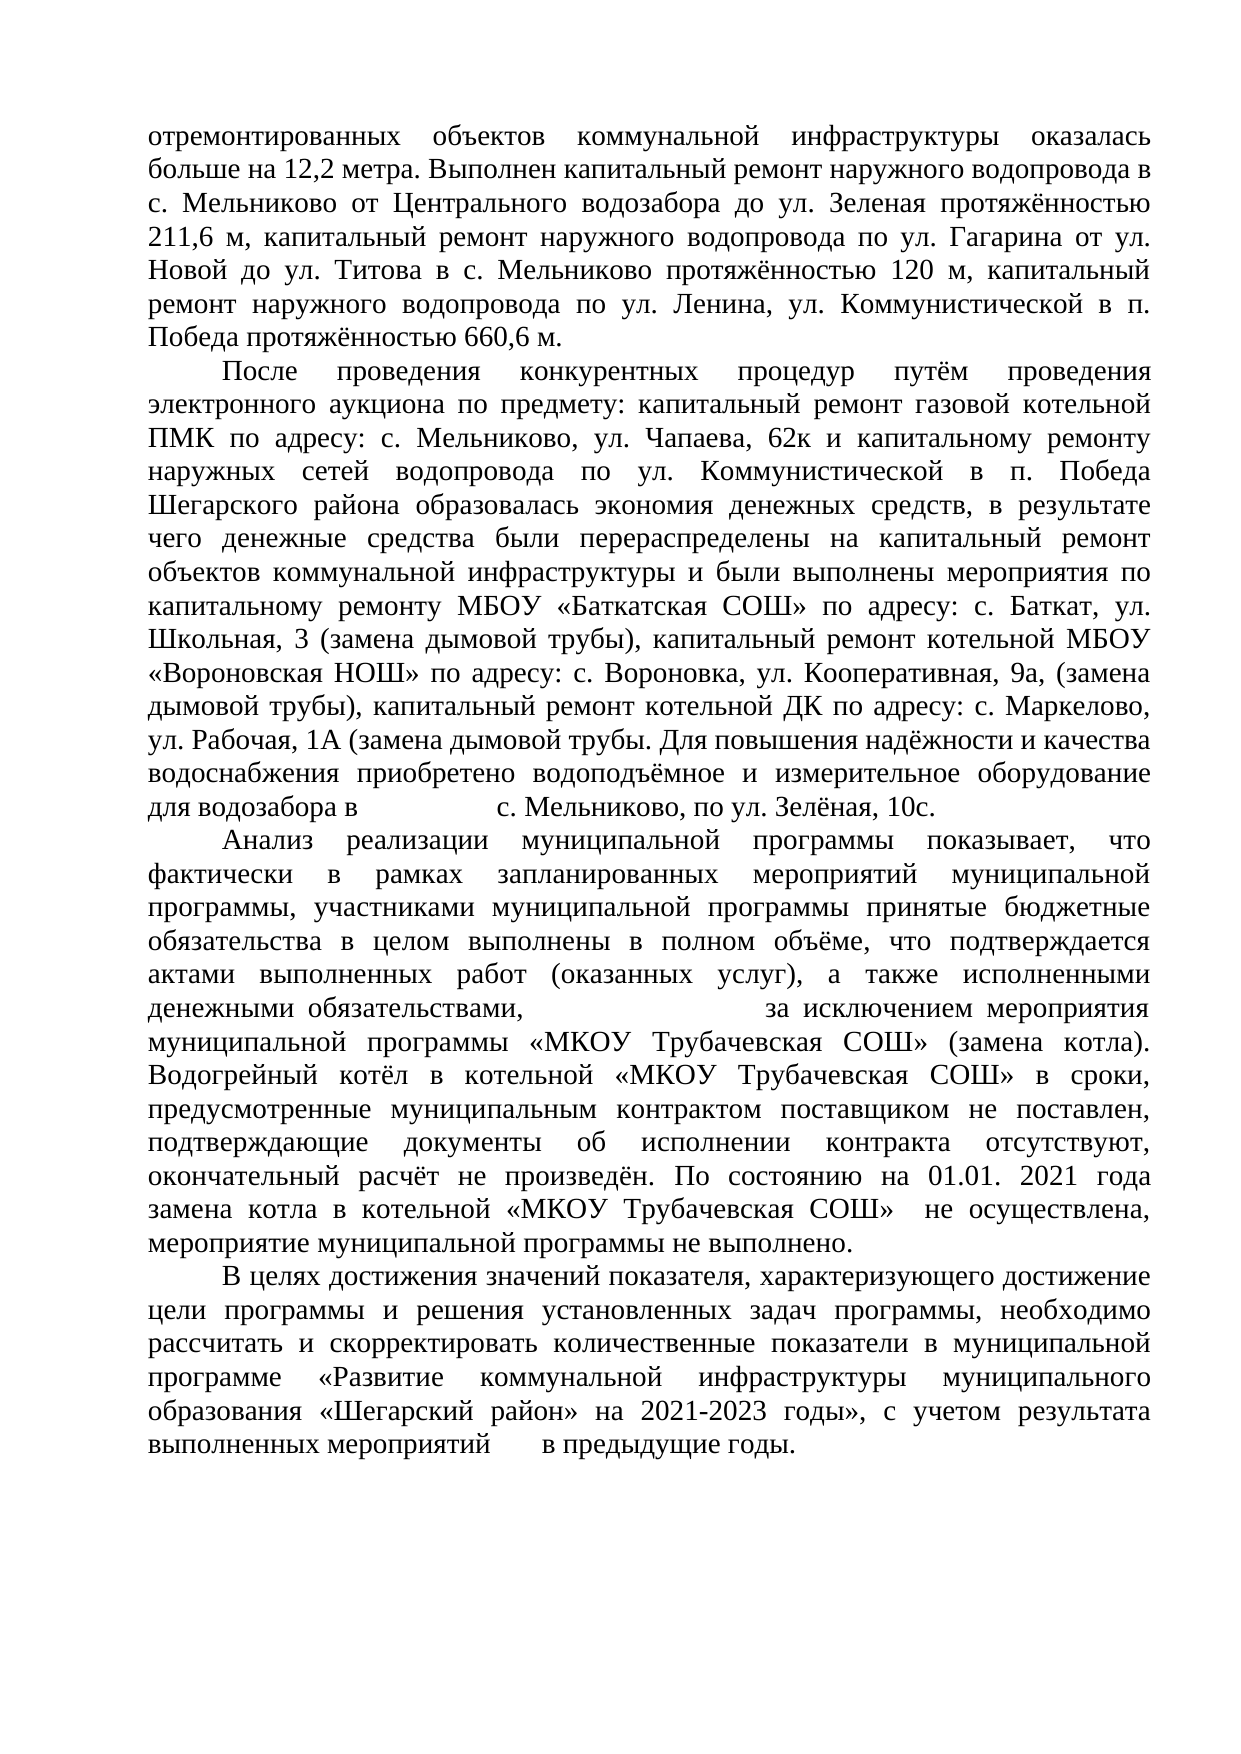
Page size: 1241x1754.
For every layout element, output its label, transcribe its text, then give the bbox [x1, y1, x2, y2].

text После проведения конкурентных процедур путём проведения электронного аукциона по предмету: капитальный ремонт газовой котельной ПМК по адресу: с. Мельниково, ул. Чапаева, 62к и капитальному ремонту наружных сетей водопровода по ул. Коммунистической в п. Победа Шегарского района образовалась экономия денежных средств, в результате чего денежные средства были перераспределены на капитальный ремонт объектов коммунальной инфраструктуры и были выполнены мероприятия по капитальному ремонту МБОУ «Баткатская СОШ» по адресу: с. Баткат, ул. Школьная, 3 (замена дымовой трубы), капитальный ремонт котельной МБОУ «Вороновская НОШ» по адресу: с. Вороновка, ул. Кооперативная, 9а, (замена дымовой трубы), капитальный ремонт котельной ДК по адресу: с. Маркелово, ул. Рабочая, 1А (замена дымовой трубы. Для повышения надёжности и качества водоснабжения приобретено водоподъёмное и измерительное оборудование для водозабора в с. Мельниково, по ул. Зелёная, 10с. [148, 353, 1152, 822]
text Анализ реализации муниципальной программы показывает, что фактически в рамках запланированных мероприятий муниципальной программы, участниками муниципальной программы принятые бюджетные обязательства в целом выполнены в полном объёме, что подтверждается актами выполненных работ (оказанных услуг), а также исполненными денежными обязательствами, за исключением мероприятия муниципальной программы «МКОУ Трубачевская СОШ» (замена котла). Водогрейный котёл в котельной «МКОУ Трубачевская СОШ» в сроки, предусмотренные муниципальным контрактом поставщиком не поставлен, подтверждающие документы об исполнении контракта отсутствуют, окончательный расчёт не произведён. По состоянию на 01.01. 2021 года замена котла в котельной «МКОУ Трубачевская СОШ» не осуществлена, мероприятие муниципальной программы не выполнено. [148, 822, 1152, 1258]
text В целях достижения значений показателя, характеризующего достижение цели программы и решения установленных задач программы, необходимо рассчитать и скорректировать количественные показатели в муниципальной программе «Развитие коммунальной инфраструктуры муниципального образования «Шегарский район» на 2021-2023 годы», с учетом результата выполненных мероприятий в предыдущие годы. [148, 1258, 1152, 1460]
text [148, 118, 1152, 353]
